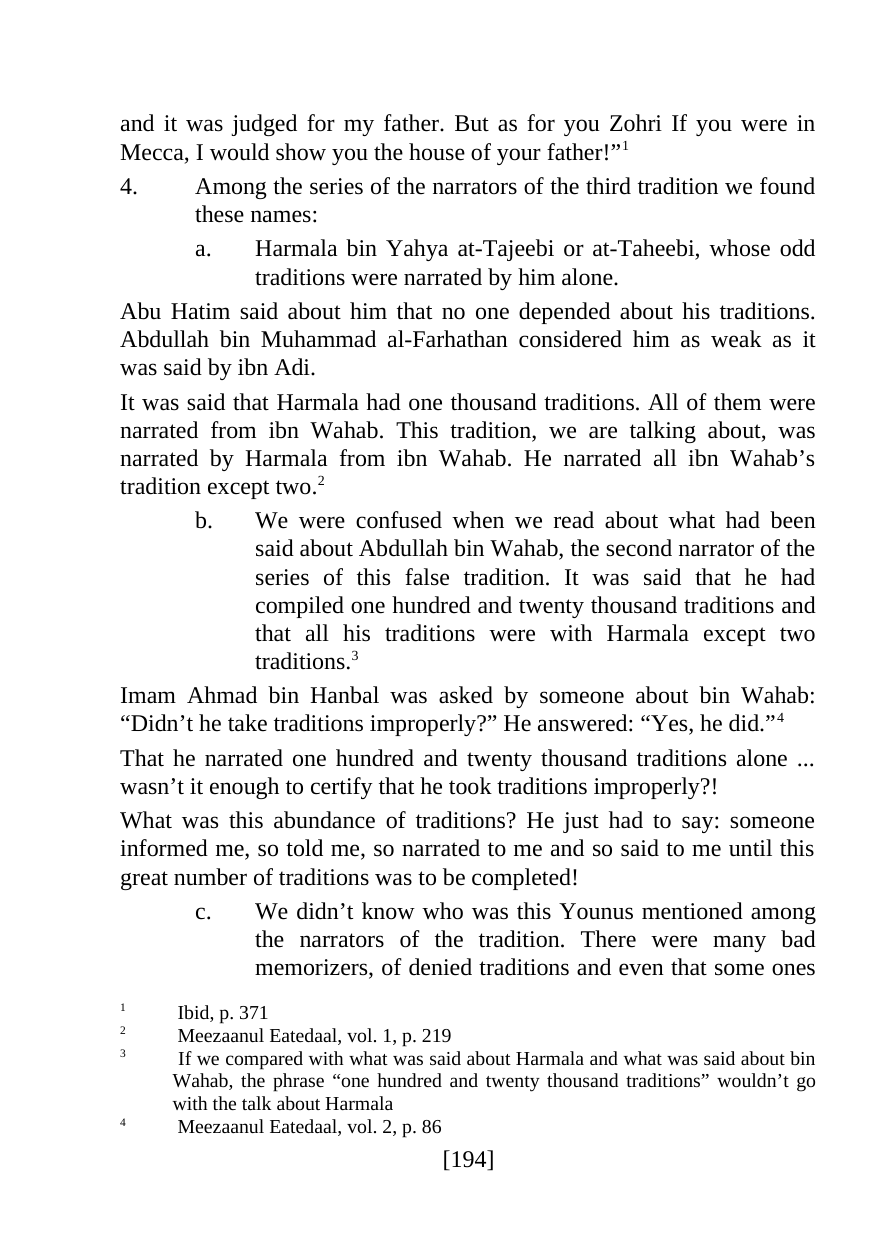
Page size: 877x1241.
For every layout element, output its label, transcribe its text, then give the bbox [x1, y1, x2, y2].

text It was said that Harmala had one thousand traditions. All of them were narrated from ibn Wahab. This tradition, we are talking about, was narrated by Harmala from ibn Wahab. He narrated all ibn Wahab’s tradition except two. [120, 387, 817, 500]
text a. Harmala bin Yahya at-Tajeebi or at-Taheebi, whose odd traditions were narrated by him alone. [120, 234, 817, 291]
text 4. Among the series of the narrators of the third tradition we found these names: [120, 172, 817, 228]
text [120, 109, 817, 166]
text That he narrated one hundred and twenty thousand traditions alone ... wasn’t it enough to certify that he took traditions improperly?! [120, 744, 817, 800]
text What was this abundance of traditions? He just had to say: someone informed me, so told me, so narrated to me and so said to me until this great number of traditions was to be completed! [120, 806, 817, 891]
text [120, 897, 817, 981]
text b. We were confused when we read about what had been said about Abdullah bin Wahab, the second narrator of the series of this false tradition. It was said that he had compiled one hundred and twenty thousand traditions and that all his traditions were with Harmala except two traditions. [120, 506, 817, 675]
text Abu Hatim said about him that no one depended about his traditions. Abdullah bin Muhammad al-Farhathan considered him as weak as it was said by ibn Adi. [120, 297, 817, 381]
text Imam Ahmad bin Hanbal was asked by someone about bin Wahab: “Didn’t he take traditions improperly?” He answered: “Yes, he did.” [120, 681, 817, 737]
